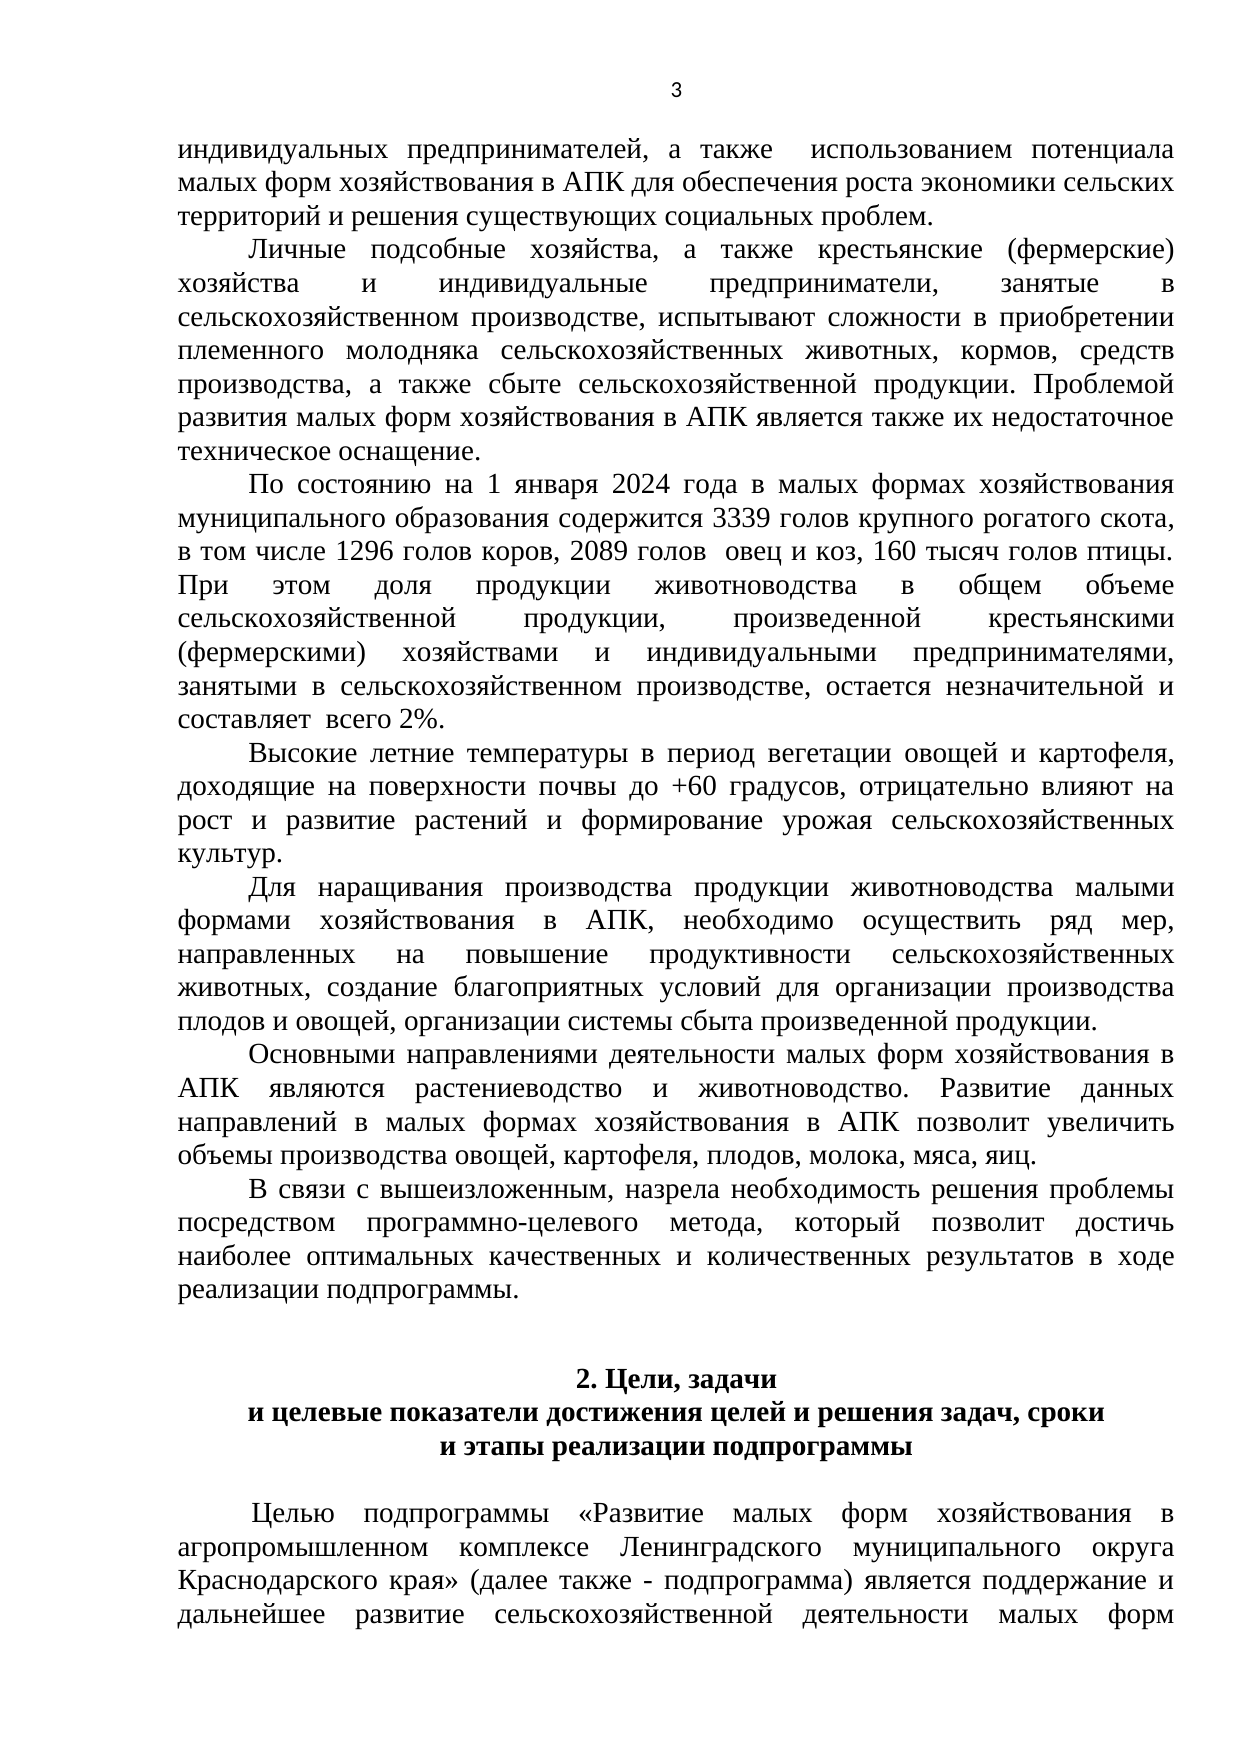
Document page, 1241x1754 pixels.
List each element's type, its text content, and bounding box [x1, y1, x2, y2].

text В связи с вышеизложенным, назрела необходимость решения проблемы посредством программно-целевого метода, который позволит достичь наиболее оптимальных качественных и количественных результатов в ходе реализации подпрограммы. [177, 1171, 1175, 1305]
text Высокие летние температуры в период вегетации овощей и картофеля, доходящие на поверхности почвы до +60 градусов, отрицательно влияют на рост и развитие растений и формирование урожая сельскохозяйственных культур. [177, 735, 1175, 869]
text и этапы реализации подпрограммы [177, 1428, 1175, 1462]
text Основными направлениями деятельности малых форм хозяйствования в АПК являются растениеводство и животноводство. Развитие данных направлений в малых формах хозяйствования в АПК позволит увеличить объемы производства овощей, картофеля, плодов, молока, мяса, яиц. [177, 1037, 1175, 1171]
text и целевые показатели достижения целей и решения задач, сроки [177, 1394, 1175, 1428]
text 2. Цели, задачи [177, 1361, 1175, 1394]
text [177, 1495, 1175, 1629]
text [177, 131, 1175, 232]
text По состоянию на 1 января 2024 года в малых формах хозяйствования муниципального образования содержится 3339 голов крупного рогатого скота, в том числе 1296 голов коров, 2089 голов овец и коз, 160 тысяч голов птицы. При этом доля продукции животноводства в общем объеме сельскохозяйственной продукции, произведенной крестьянскими (фермерскими) хозяйствами и индивидуальными предпринимателями, занятыми в сельскохозяйственном производстве, остается незначительной и составляет всего 2%. [177, 466, 1175, 735]
text Для наращивания производства продукции животноводства малыми формами хозяйствования в АПК, необходимо осуществить ряд мер, направленных на повышение продуктивности сельскохозяйственных животных, создание благоприятных условий для организации производства плодов и овощей, организации системы сбыта произведенной продукции. [177, 869, 1175, 1037]
text Личные подсобные хозяйства, а также крестьянские (фермерские) хозяйства и индивидуальные предприниматели, занятые в сельскохозяйственном производстве, испытывают сложности в приобретении племенного молодняка сельскохозяйственных животных, кормов, средств производства, а также сбыте сельскохозяйственной продукции. Проблемой развития малых форм хозяйствования в АПК является также их недостаточное техническое оснащение. [177, 232, 1175, 466]
